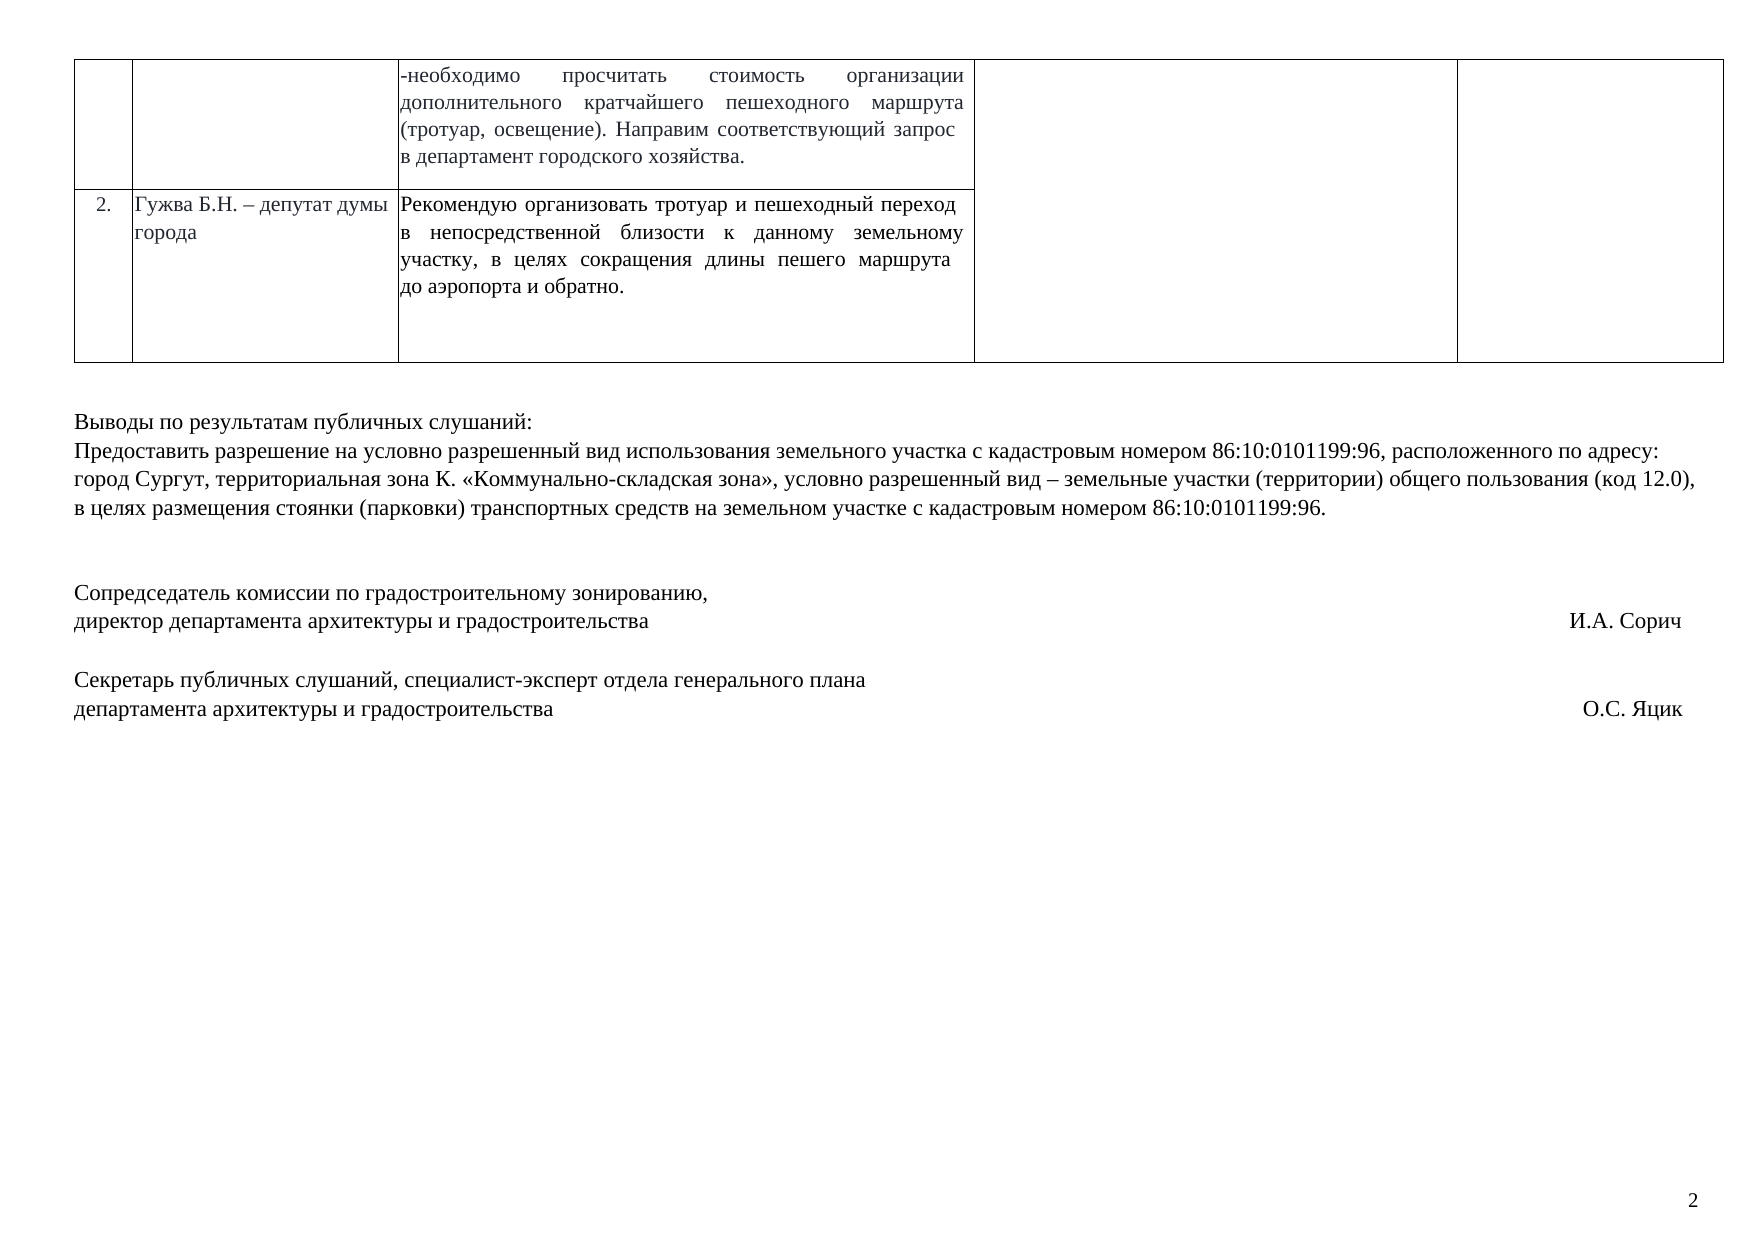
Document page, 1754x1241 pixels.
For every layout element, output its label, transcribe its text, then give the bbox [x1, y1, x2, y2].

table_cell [399, 60, 974, 189]
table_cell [1458, 60, 1723, 362]
table_cell Рекомендую организовать тротуар и пешеходный переход в непосредственной близости к данному земельному участку, в целях сокращения длины пешего маршрута до аэропорта и обратно. [399, 190, 974, 362]
table_cell 2. [75, 190, 132, 362]
text Секретарь публичных слушаний, специалист-эксперт отдела генерального плана департамента архитектуры и градостроительства О.С. Яцик [74, 666, 1698, 721]
text Предоставить разрешение на условно разрешенный вид использования земельного участка с кадастровым номером 86:10:0101199:96, расположенного по адресу: город Сургут, территориальная зона К. «Коммунально-складская зона», условно разрешенный вид – земельные участки (территории) общего пользования (код 12.0), в целях размещения стоянки (парковки) транспортных средств на земельном участке с кадастровым номером 86:10:0101199:96. [74, 437, 1698, 520]
table_cell Гужва Б.Н. – депутат думы города [133, 190, 398, 362]
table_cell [975, 60, 1457, 362]
table_cell 1. [75, 60, 132, 189]
text Сопредседатель комиссии по градостроительному зонированию, [74, 579, 1698, 605]
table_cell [133, 60, 398, 189]
text Выводы по результатам публичных слушаний: [74, 408, 1698, 435]
text директор департамента архитектуры и градостроительства И.А. Сорич [74, 607, 1698, 634]
